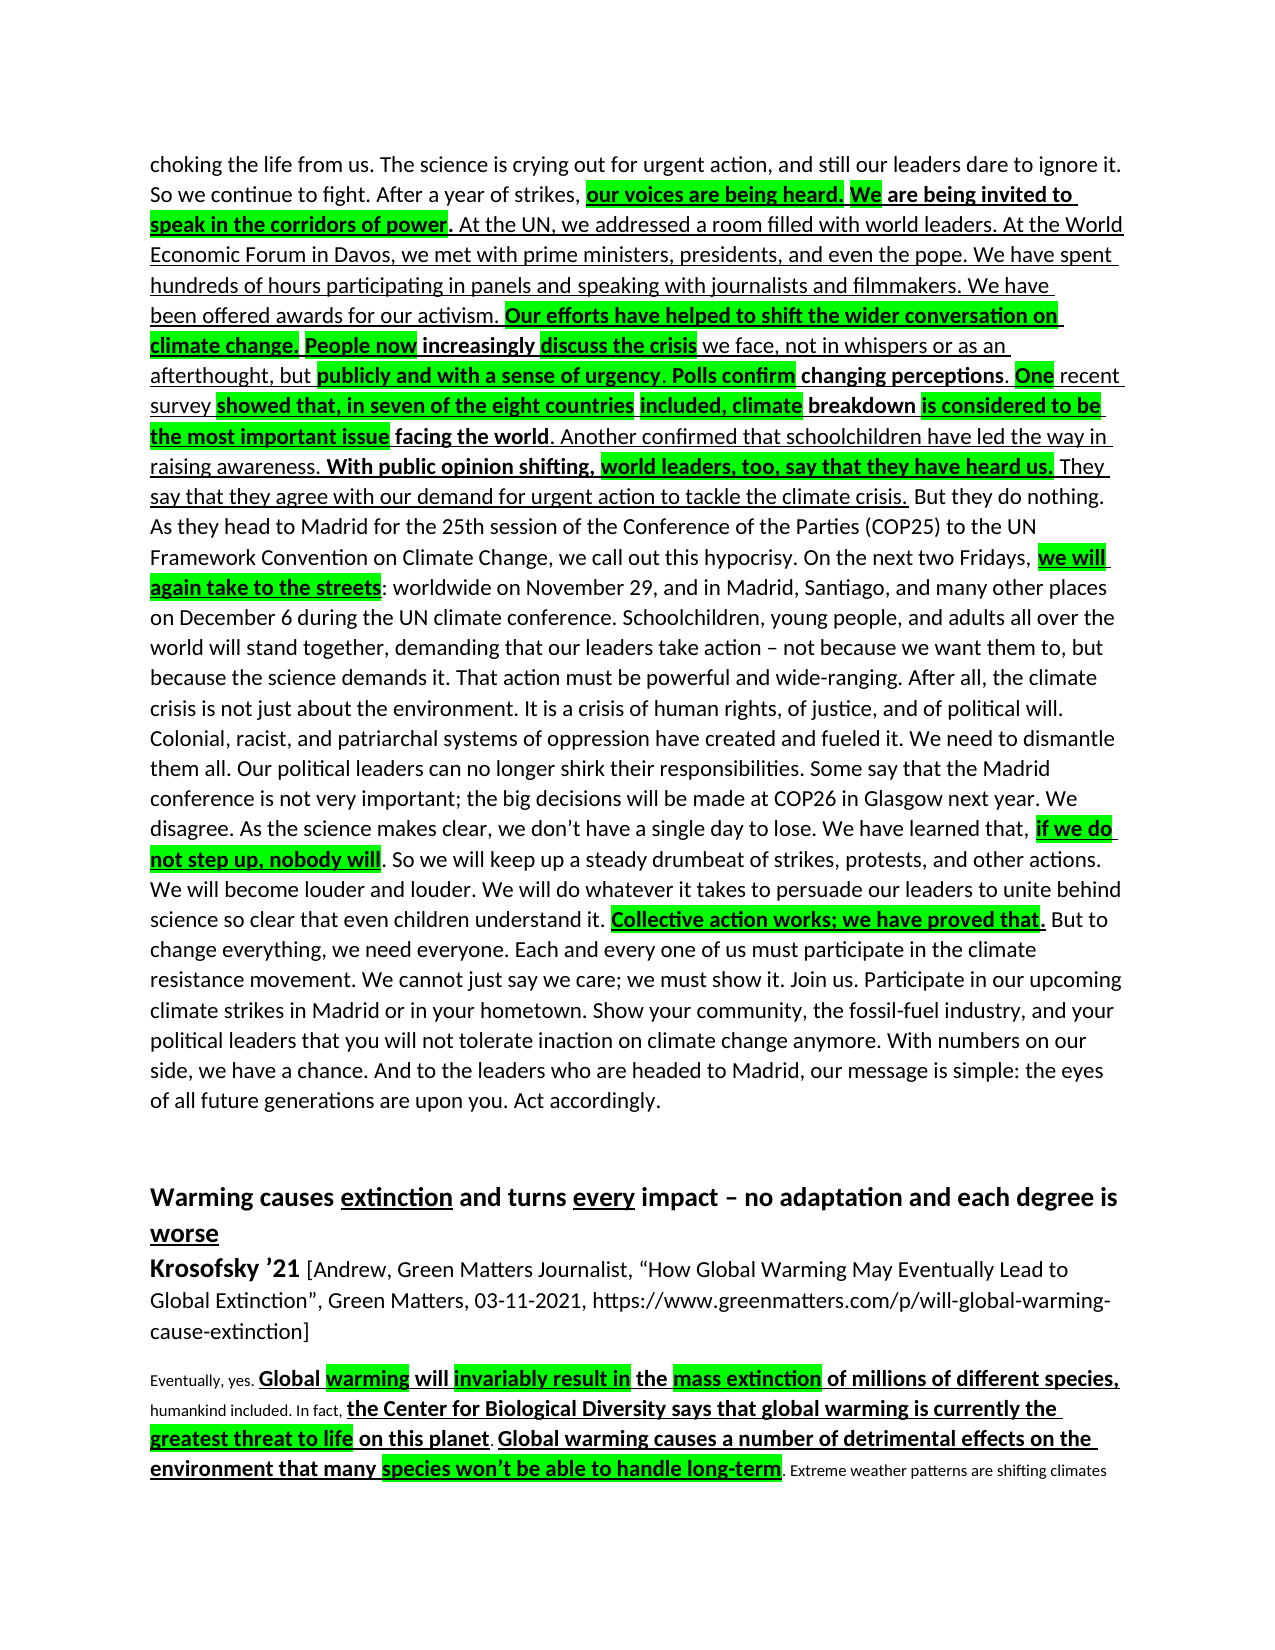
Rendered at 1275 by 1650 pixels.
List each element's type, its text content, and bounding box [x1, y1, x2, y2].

text Krosofsky ’21 [Andrew, Green Matters Journalist, “How Global Warming May Eventually Lead to Global Extinction”, Green Matters, 03-11-2021, https://www.greenmatters.com/p/will-global-warming-cause-extinction] [150, 1251, 1125, 1345]
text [150, 150, 1125, 386]
text Warming causes extinction and turns every impact – no adaptation and each degree is worse [150, 1180, 1125, 1249]
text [150, 1364, 1125, 1482]
